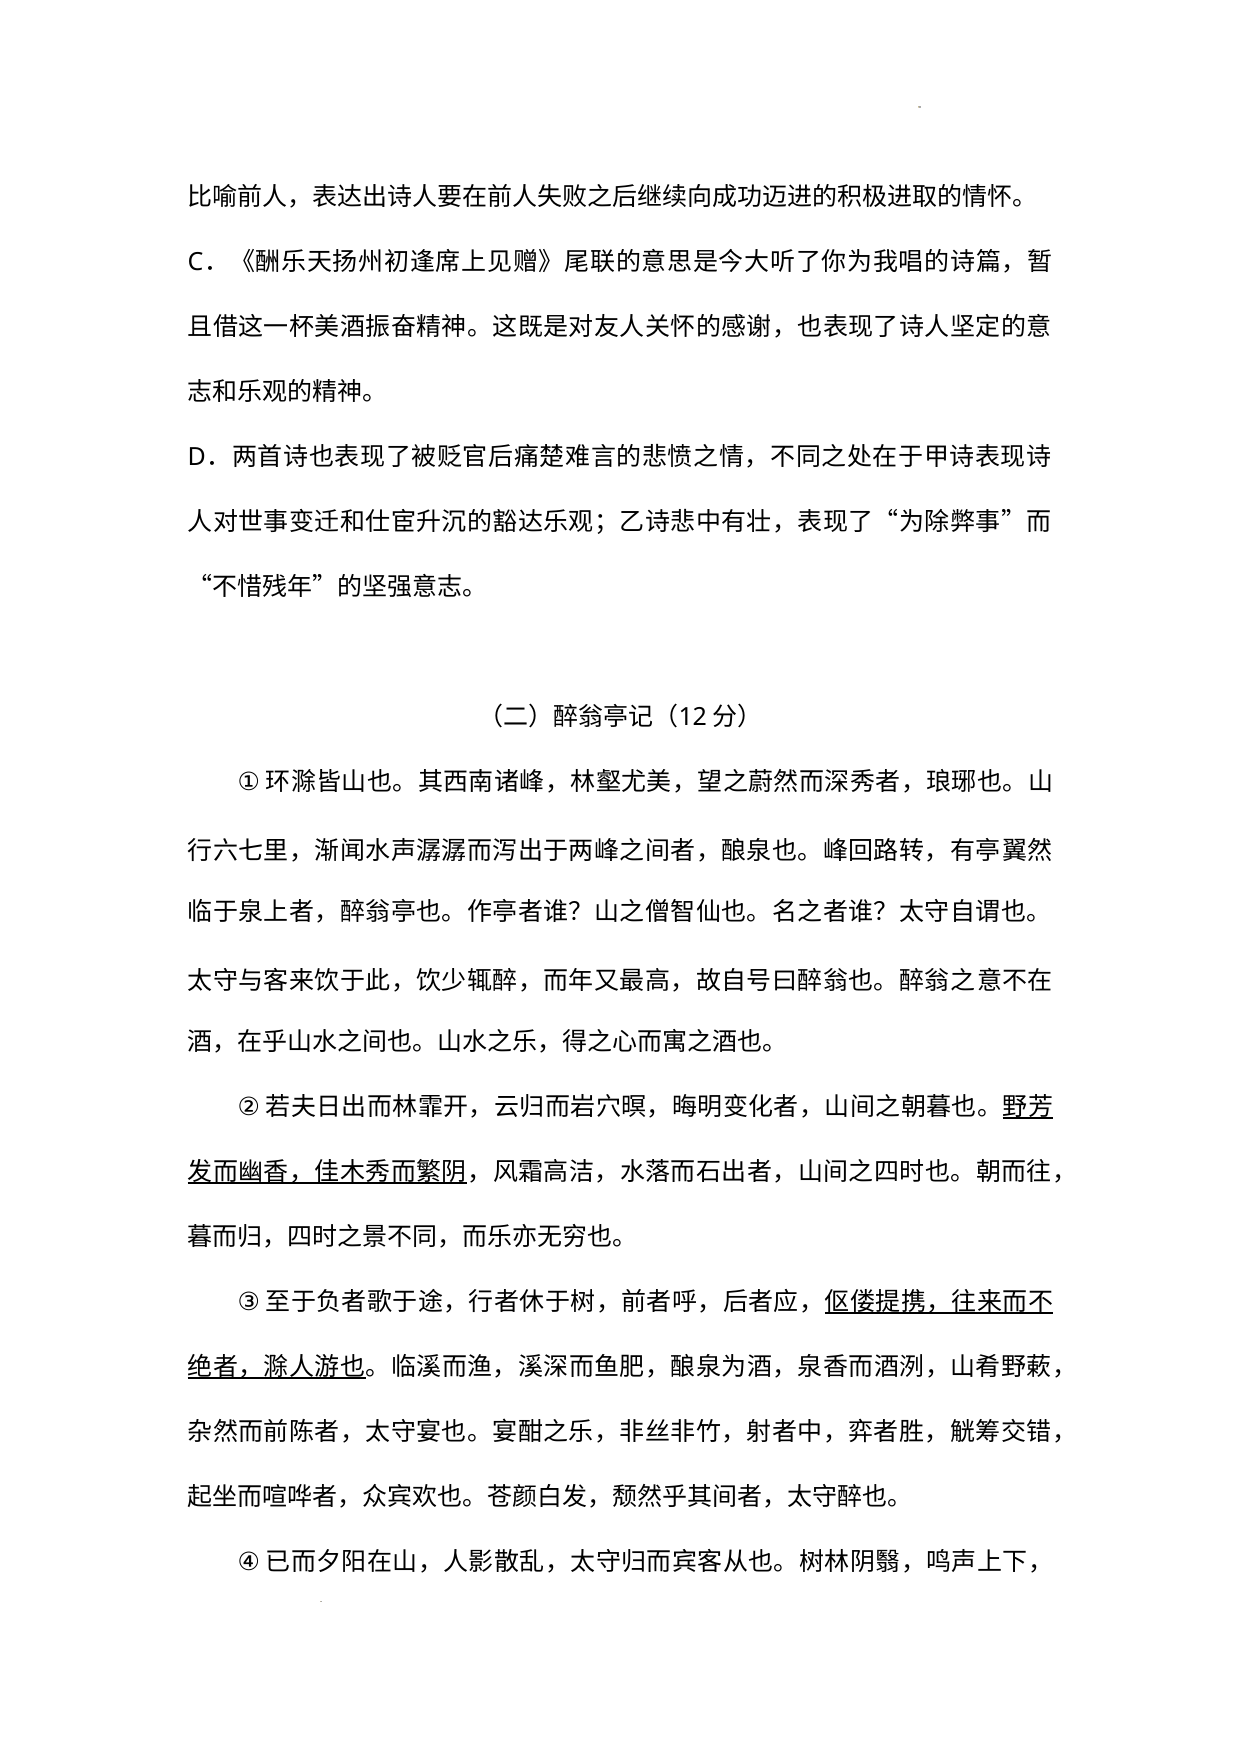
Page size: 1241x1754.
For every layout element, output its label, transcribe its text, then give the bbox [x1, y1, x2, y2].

text ①环滁皆山也。其西南诸峰，林壑尤美，望之蔚然而深秀者，琅琊也。山行六七里，渐闻水声潺潺而泻出于两峰之间者，酿泉也。峰回路转，有亭翼然临于泉上者，醉翁亭也。作亭者谁？山之僧智仙也。名之者谁？太守自谓也。太守与客来饮于此，饮少辄醉，而年又最高，故自号曰醉翁也。醉翁之意不在酒，在乎山水之间也。山水之乐，得之心而寓之酒也。 [187, 747, 1053, 1072]
text C．《酬乐天扬州初逢席上见赠》尾联的意思是今大听了你为我唱的诗篇，暂且借这一杯美酒振奋精神。这既是对友人关怀的感谢，也表现了诗人坚定的意志和乐观的精神。 [187, 227, 1053, 422]
text ③至于负者歌于途，行者休于树，前者呼，后者应，伛偻提携，往来而不绝者，滁人游也。临溪而渔，溪深而鱼肥，酿泉为酒，泉香而酒洌，山肴野蔌，杂然而前陈者，太守宴也。宴酣之乐，非丝非竹，射者中，弈者胜，觥筹交错，起坐而喧哗者，众宾欢也。苍颜白发，颓然乎其间者，太守醉也。 [187, 1267, 1053, 1527]
text D．两首诗也表现了被贬官后痛楚难言的悲愤之情，不同之处在于甲诗表现诗人对世事变迁和仕宦升沉的豁达乐观；乙诗悲中有壮，表现了“为除弊事”而“不惜残年”的坚强意志。 [187, 422, 1053, 617]
text ②若夫日出而林霏开，云归而岩穴暝，晦明变化者，山间之朝暮也。野芳发而幽香，佳木秀而繁阴，风霜高洁，水落而石出者，山间之四时也。朝而往，暮而归，四时之景不同，而乐亦无穷也。 [187, 1072, 1053, 1267]
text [187, 1527, 1053, 1592]
text （二）醉翁亭记（12分） [187, 682, 1053, 747]
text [187, 162, 1053, 227]
